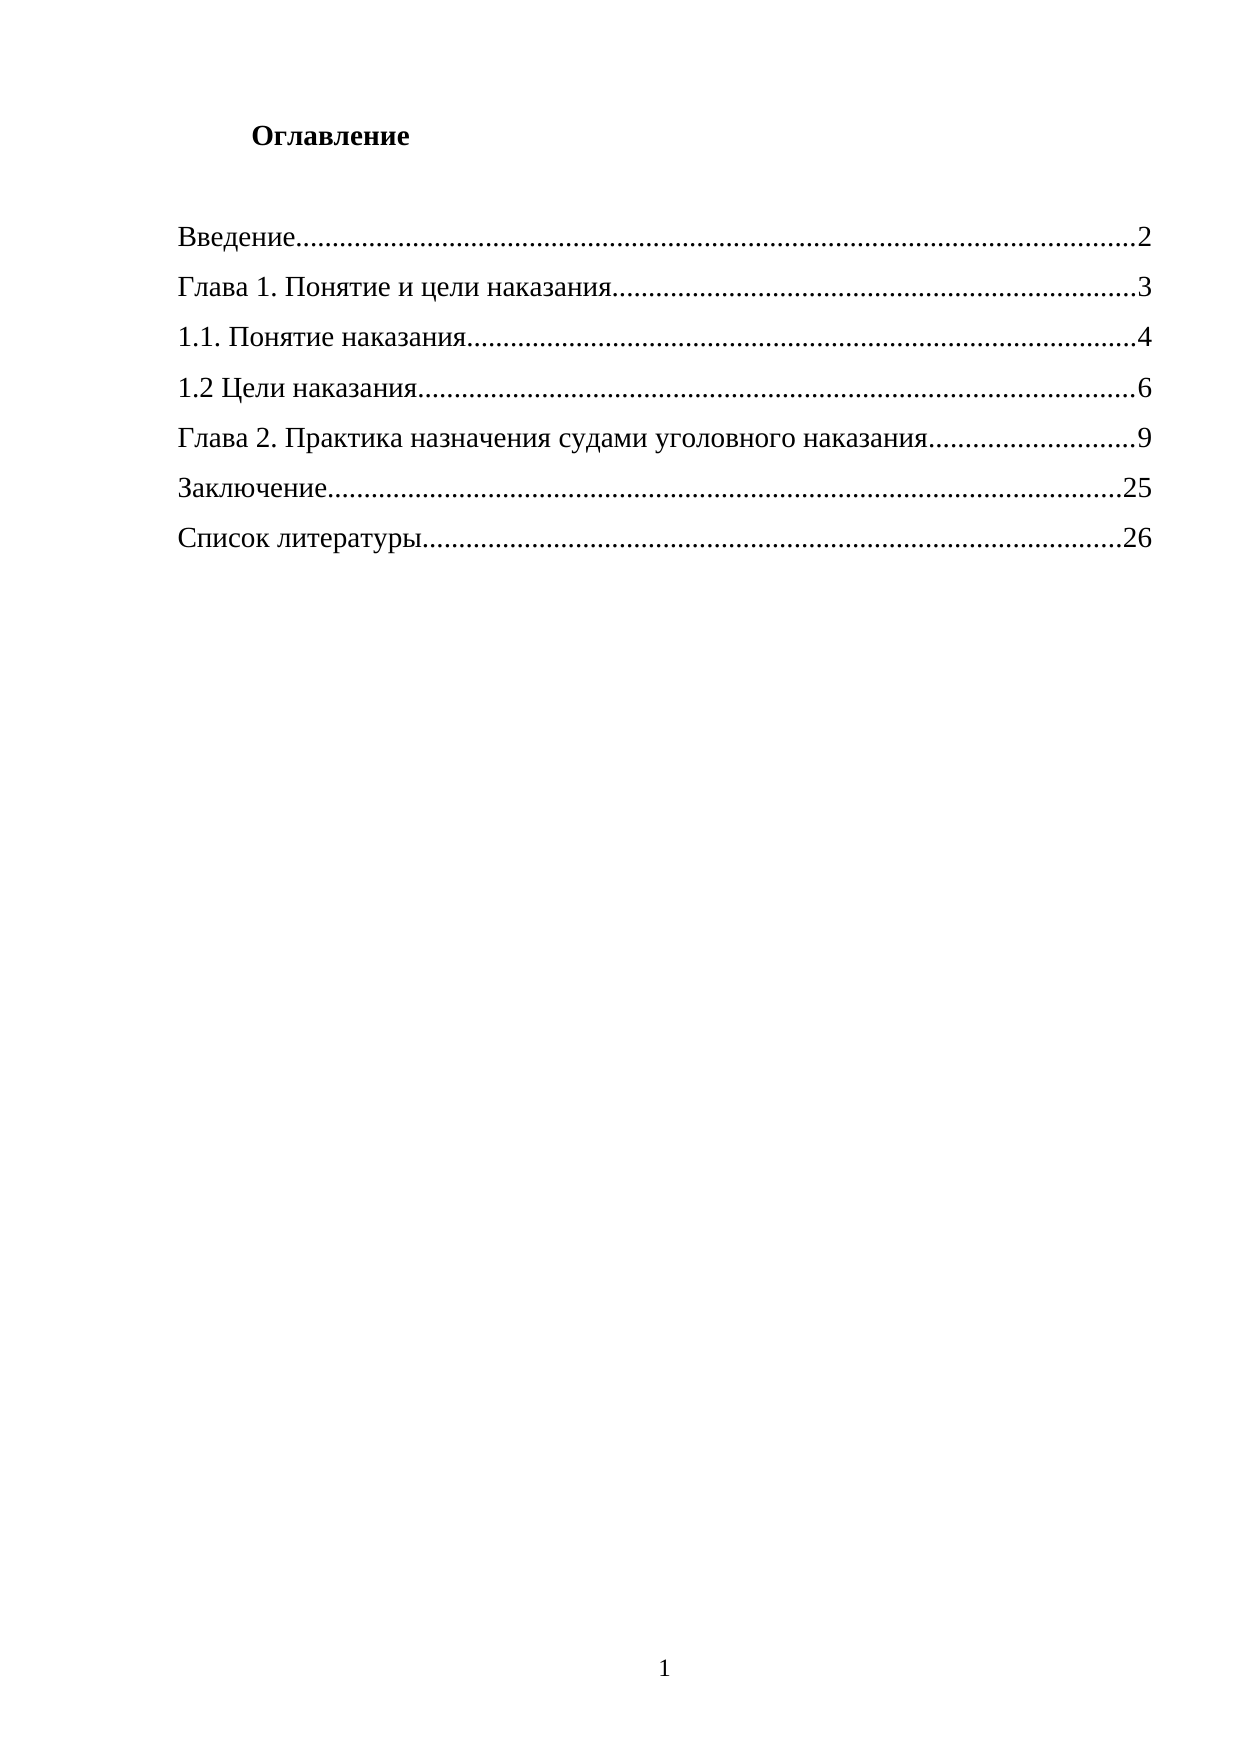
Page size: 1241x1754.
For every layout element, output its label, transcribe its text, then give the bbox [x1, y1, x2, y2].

text Глава 1. Понятие и цели наказания 3 [177, 269, 1152, 303]
text Список литературы 26 [177, 521, 1152, 554]
text Оглавление [177, 118, 1152, 152]
text Заключение 25 [177, 470, 1152, 504]
text 1.1. Понятие наказания 4 [177, 319, 1152, 353]
text Глава 2. Практика назначения судами уголовного наказания 9 [177, 420, 1152, 453]
text 1.2 Цели наказания 6 [177, 370, 1152, 403]
text Введение 2 [177, 219, 1152, 252]
